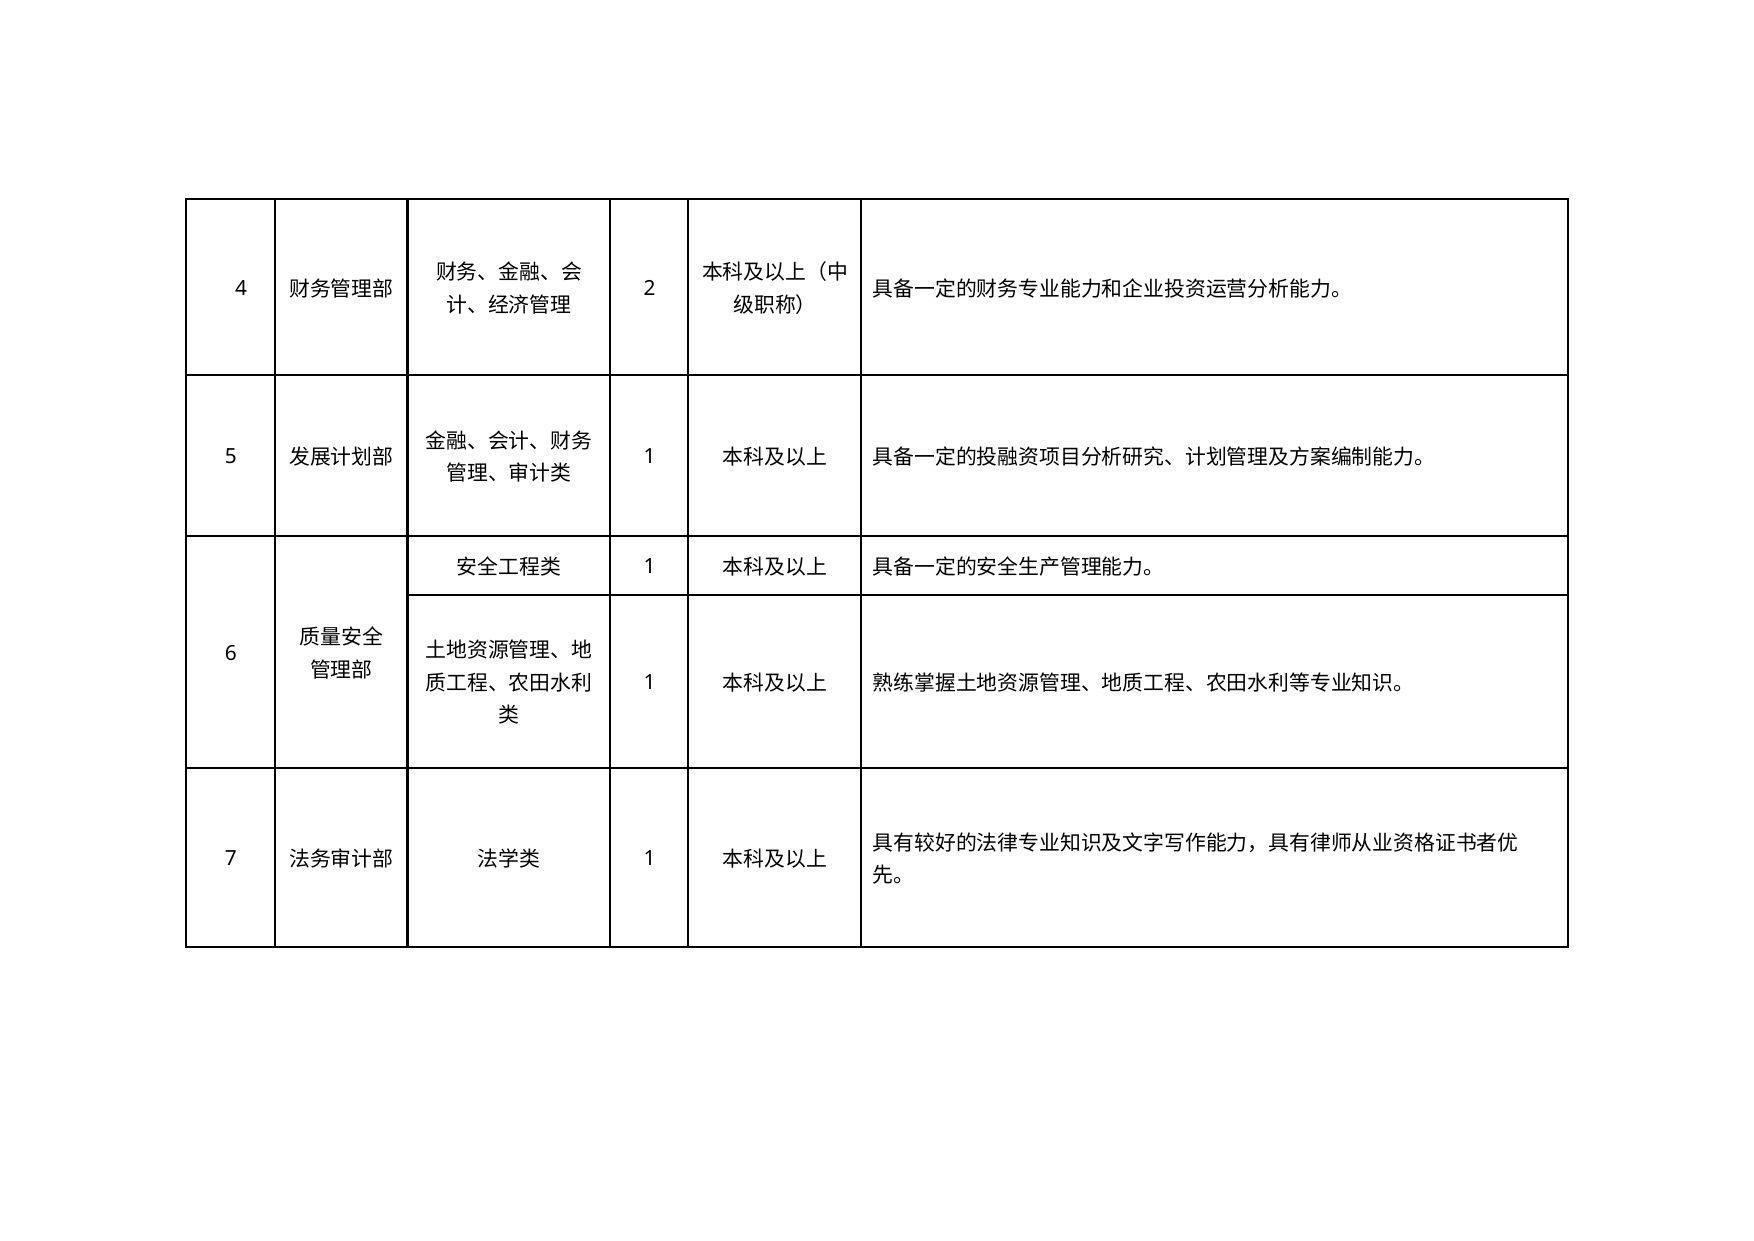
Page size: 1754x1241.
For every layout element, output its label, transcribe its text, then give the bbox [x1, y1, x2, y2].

table_cell 金融、会计、财务管理、审计类 [409, 376, 609, 534]
table_cell 4 [187, 200, 274, 374]
table_cell 财务、金融、会计、经济管理 [409, 200, 609, 374]
table_cell 具备一定的财务专业能力和企业投资运营分析能力。 [862, 200, 1567, 374]
table_cell 本科及以上 [689, 596, 860, 767]
table_cell 5 [187, 376, 274, 534]
table_cell 本科及以上 [689, 769, 860, 946]
table_cell 安全工程类 [409, 537, 609, 593]
table_cell 具备一定的安全生产管理能力。 [862, 537, 1567, 593]
table_cell 质量安全 管理部 [276, 537, 406, 767]
table_cell 1 [611, 769, 687, 946]
table_cell 土地资源管理、地质工程、农田水利类 [409, 596, 609, 767]
table_cell 本科及以上 [689, 537, 860, 593]
table_cell 1 [611, 537, 687, 593]
table_cell 法务审计部 [276, 769, 406, 946]
table_cell 具备一定的投融资项目分析研究、计划管理及方案编制能力。 [862, 376, 1567, 534]
table_cell 法学类 [409, 769, 609, 946]
table_cell 本科及以上 [689, 376, 860, 534]
table_cell 2 [611, 200, 687, 374]
table_cell 1 [611, 376, 687, 534]
table_cell 具有较好的法律专业知识及文字写作能力，具有律师从业资格证书者优先。 [862, 769, 1567, 946]
table_cell 6 [187, 537, 274, 767]
table_cell 熟练掌握土地资源管理、地质工程、农田水利等专业知识。 [862, 596, 1567, 767]
table_cell 7 [187, 769, 274, 946]
table_cell 财务管理部 [276, 200, 406, 374]
table_cell 1 [611, 596, 687, 767]
table_cell 发展计划部 [276, 376, 406, 534]
table_cell 本科及以上（中级职称） [689, 200, 860, 374]
